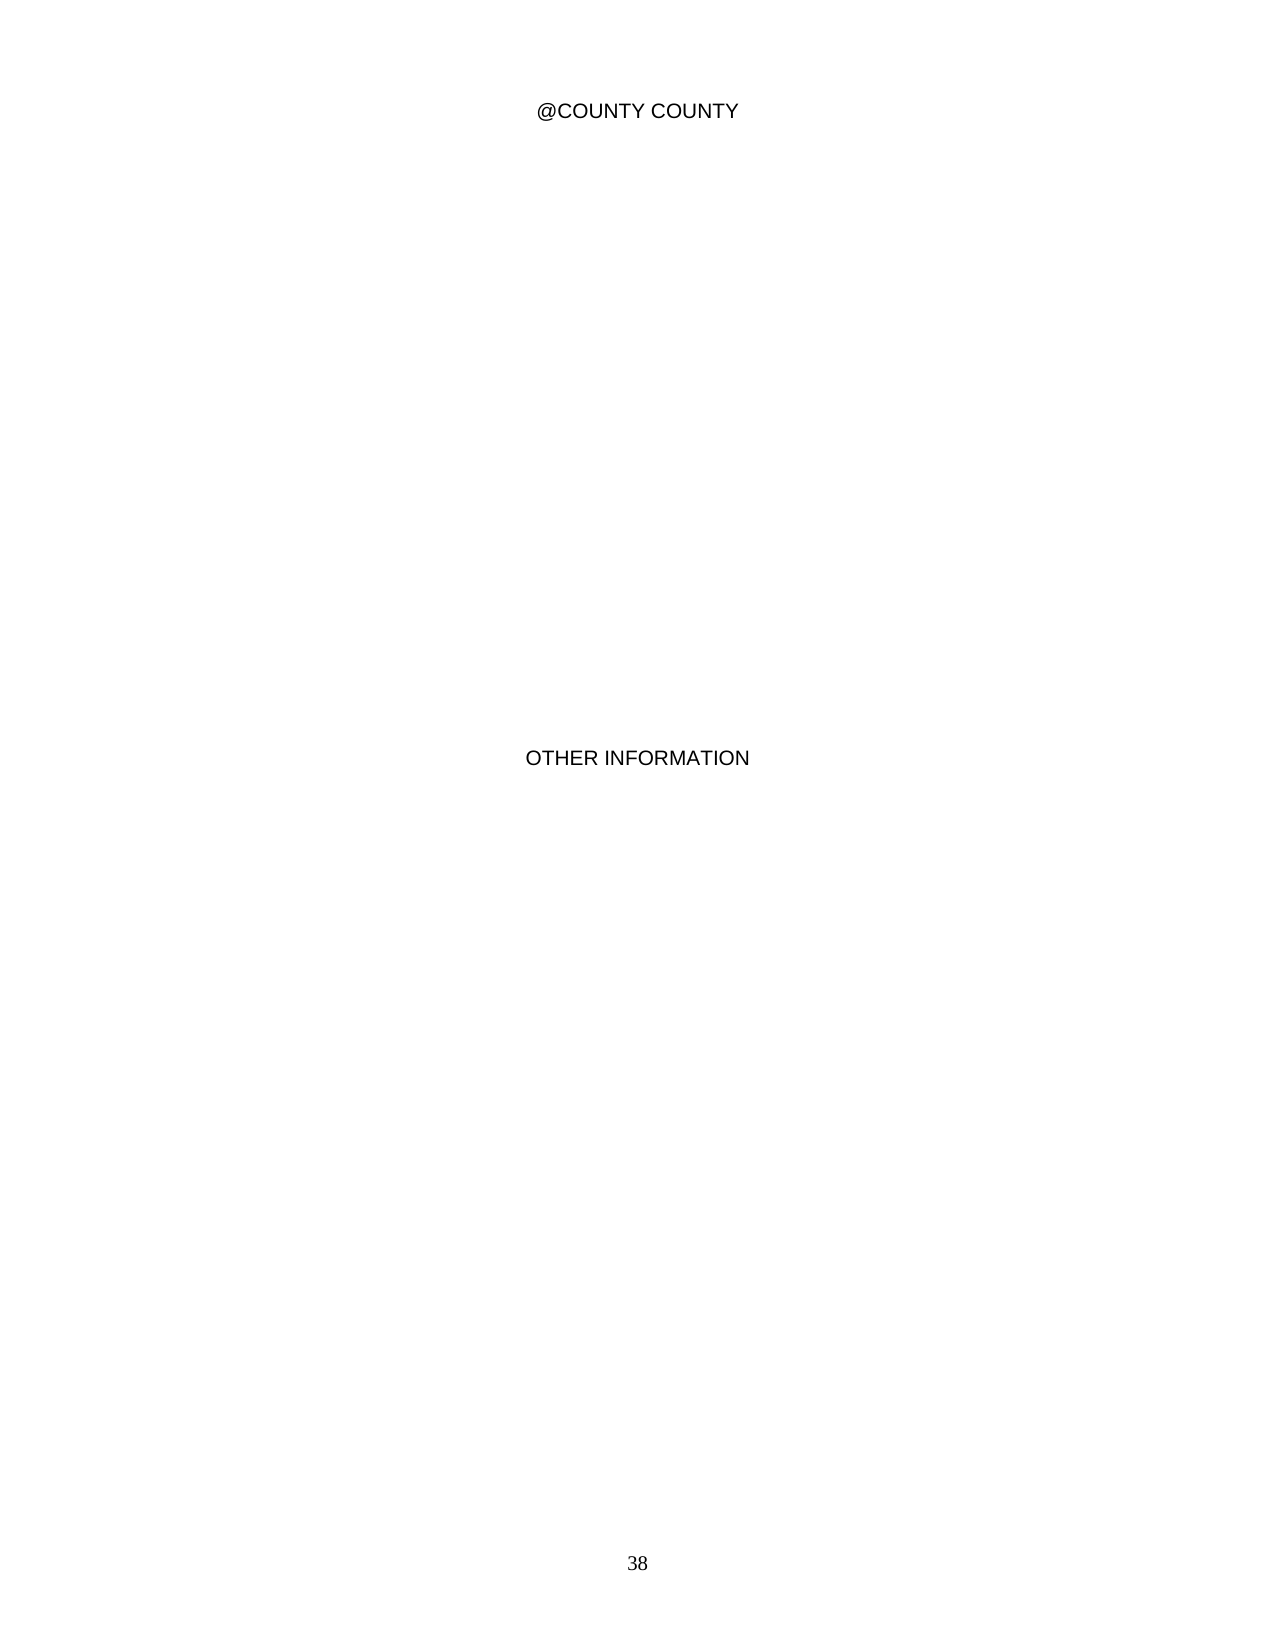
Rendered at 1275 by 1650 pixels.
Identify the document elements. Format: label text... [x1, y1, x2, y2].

subtitle OTHER INFORMATION [112, 746, 1162, 770]
text @COUNTY COUNTY [112, 99, 1162, 123]
